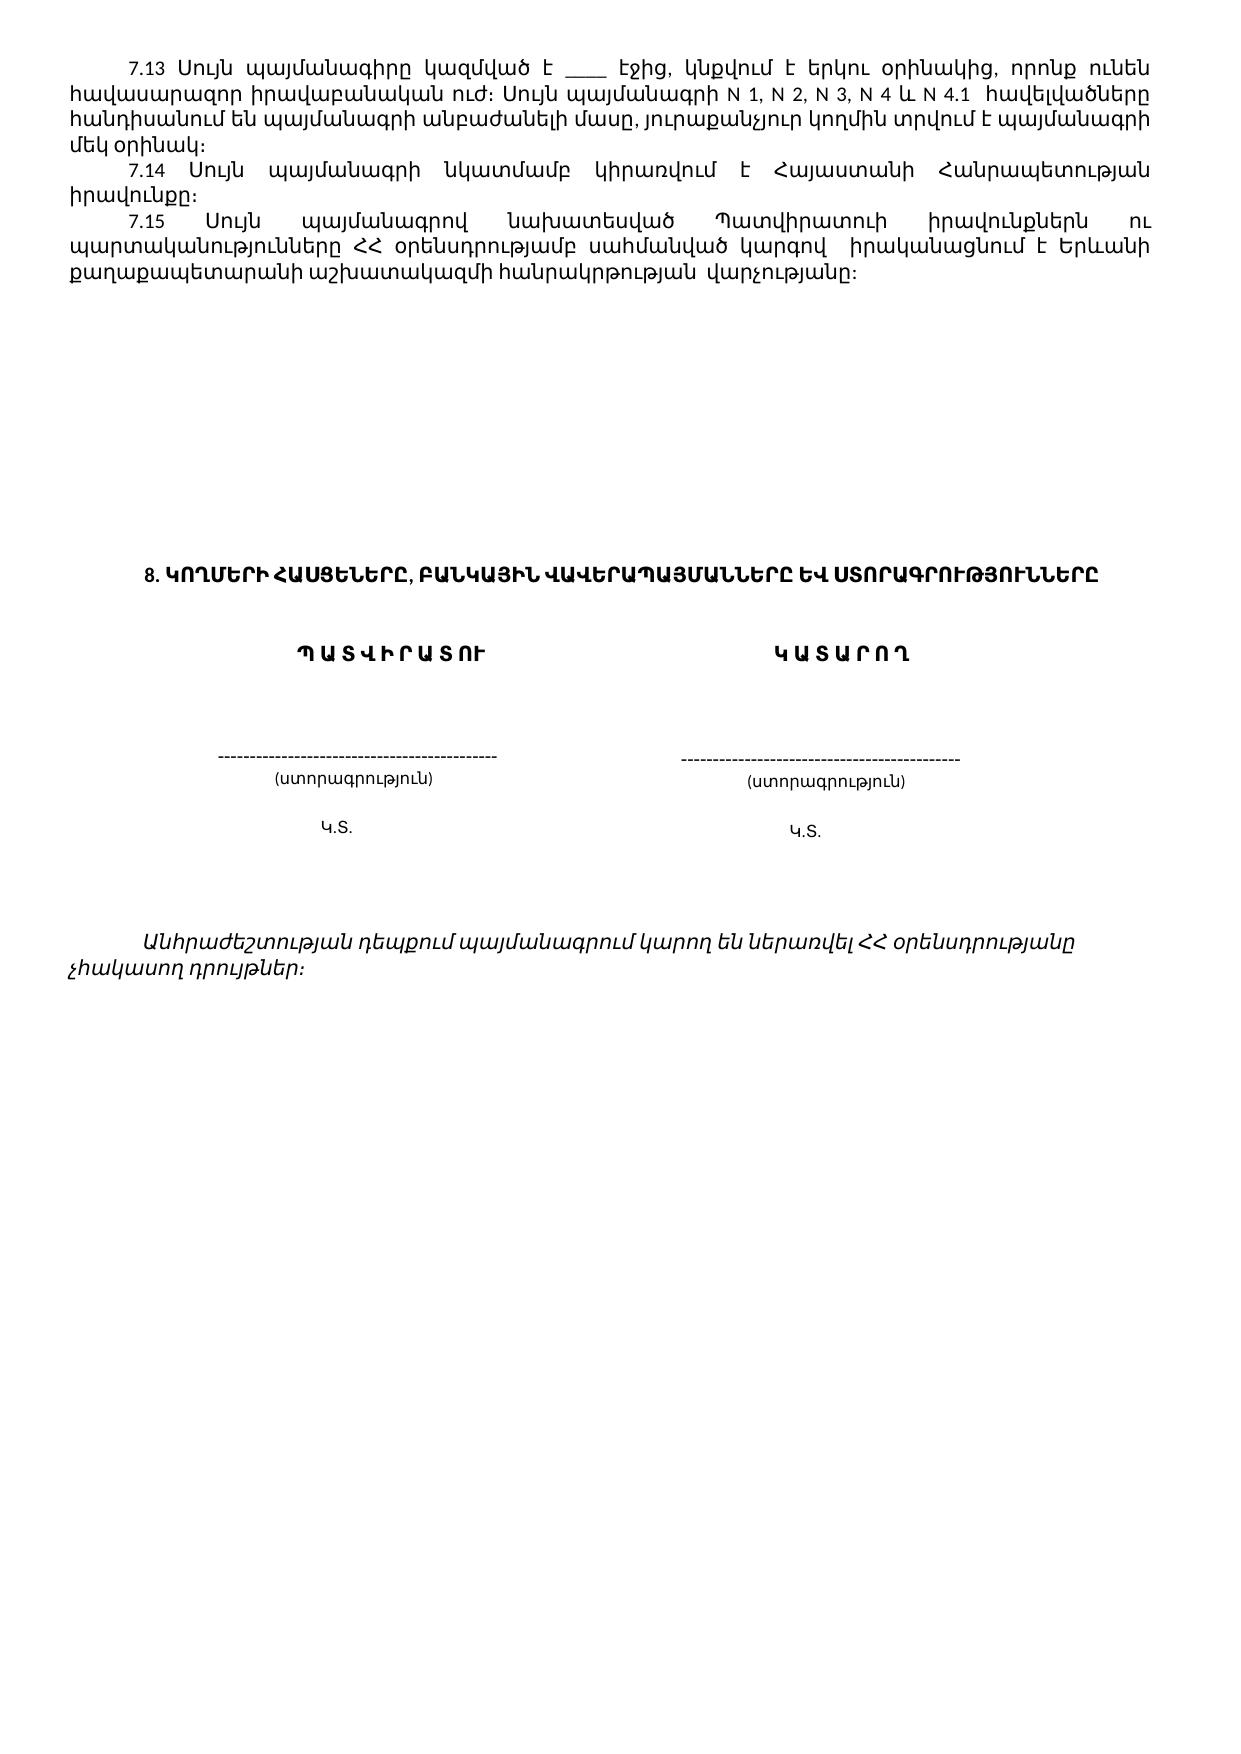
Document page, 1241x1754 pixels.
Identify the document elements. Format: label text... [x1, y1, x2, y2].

text 8. ԿՈՂՄԵՐԻ ՀԱՍՑԵՆԵՐԸ, ԲԱՆԿԱՅԻՆ ՎԱՎԵՐԱՊԱՅՄԱՆՆԵՐԸ ԵՎ ՍՏՈՐԱԳՐՈՒԹՅՈՒՆՆԵՐԸ [69, 562, 1152, 587]
text Անհրաժեշտության դեպքում պայմանագրում կարող են ներառվել ՀՀ օրենսդրությանը չհակասող դրույթներ։ [69, 929, 1152, 980]
table_header Պ Ա Տ Վ Ի Ր Ա Տ ՈՒ -------------------------------------------- (ստորագրություն) Կ.Տ. [155, 641, 627, 904]
text 7.15 Սույն պայմանագրով նախատեսված Պատվիրատուի իրավունքներն ու պարտականությունները ՀՀ օրենսդրությամբ սահմանված կարգով իրականացնում է Երևանի քաղաքապետարանի աշխատակազմի հանրակրթության վարչությանը: [69, 208, 1152, 284]
text 7.13 Սույն պայմանագիրը կազմված է ____ էջից, կնքվում է երկու օրինակից, որոնք ունեն հավասարազոր իրավաբանական ուժ։ Սույն պայմանագրի N 1, N 2, N 3, N 4 և N 4.1 հավելվածները հանդիսանում են պայմանագրի անբաժանելի մասը, յուրաքանչյուր կողմին տրվում է պայմանագրի մեկ օրինակ։ [69, 56, 1152, 157]
text 7.14 Սույն պայմանագրի նկատմամբ կիրառվում է Հայաստանի Հանրապետության իրավունքը։ [69, 157, 1152, 208]
table_header Կ Ա Տ Ա Ր Ո Ղ -------------------------------------------- (ստորագրություն) Կ.Տ. [627, 641, 1056, 904]
